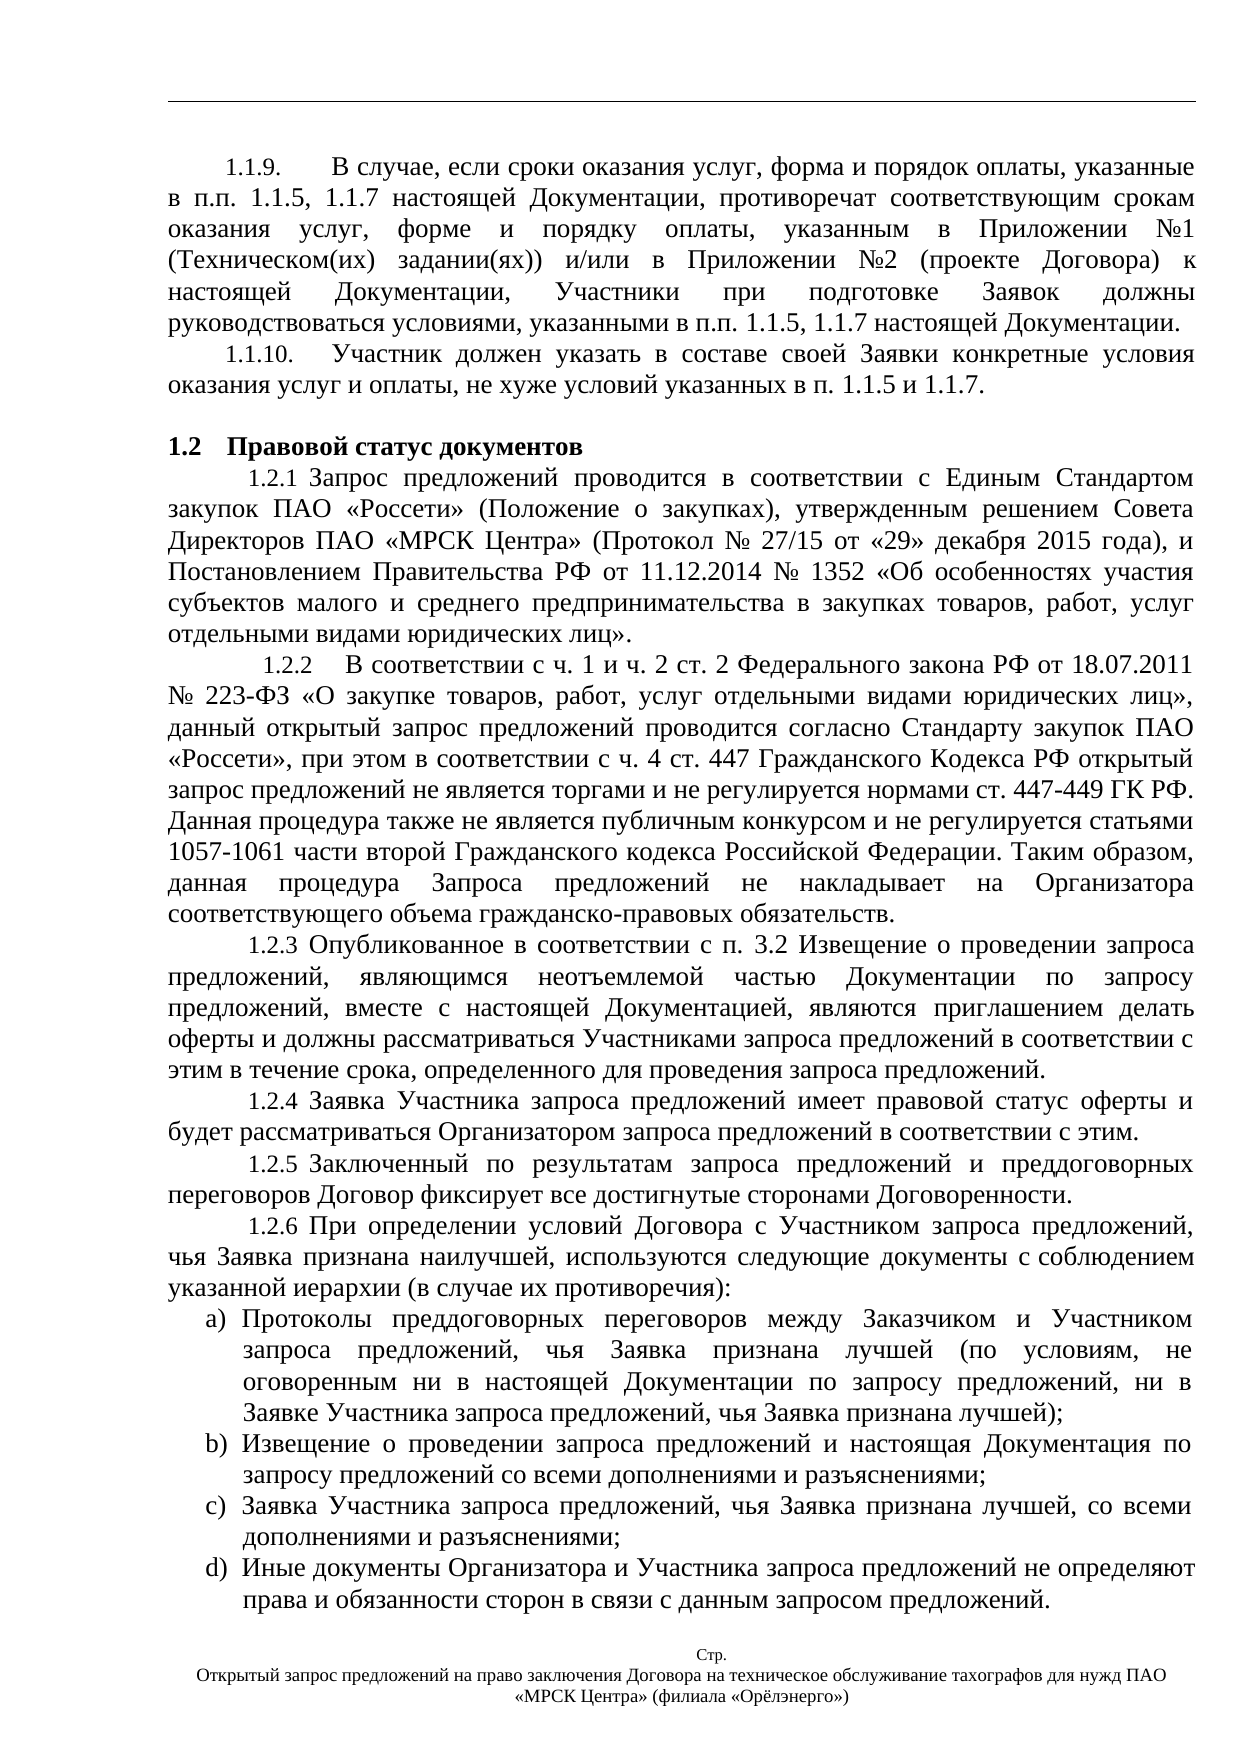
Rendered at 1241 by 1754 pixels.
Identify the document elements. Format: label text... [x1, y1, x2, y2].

list При определении условий Договора с Участником запроса предложений, чья Заявка признана наилучшей, используются следующие документы с соблюдением указанной иерархии (в случае их противоречия): [168, 1209, 1195, 1302]
list Участник должен указать в составе своей Заявки конкретные условия оказания услуг и оплаты, не хуже условий указанных в п. 1.1.5 и 1.1.7. [168, 337, 1196, 399]
list Заявка Участника запроса предложений имеет правовой статус оферты и будет рассматриваться Организатором запроса предложений в соответствии с этим. [168, 1084, 1195, 1147]
list Извещение о проведении запроса предложений и настоящая Документация по запросу предложений со всеми дополнениями и разъяснениями; [205, 1427, 1193, 1489]
list Протоколы преддоговорных переговоров между Заказчиком и Участником запроса предложений, чья Заявка признана лучшей (по условиям, не оговоренным ни в настоящей Документации по запросу предложений, ни в Заявке Участника запроса предложений, чья Заявка признана лучшей); [205, 1302, 1193, 1427]
list Опубликованное в соответствии с п. 3.2 Извещение о проведении запроса предложений, являющимся неотъемлемой частью Документации по запросу предложений, вместе с настоящей Документацией, являются приглашением делать оферты и должны рассматриваться Участниками запроса предложений в соответствии с этим в течение срока, определенного для проведения запроса предложений. [168, 929, 1195, 1084]
list Запрос предложений проводится в соответствии с Единым Стандартом закупок ПАО «Россети» (Положение о закупках), утвержденным решением Совета Директоров ПАО «МРСК Центра» (Протокол № 27/15 от «29» декабря 2015 года), и Постановлением Правительства РФ от 11.12.2014 № 1352 «Об особенностях участия субъектов малого и среднего предпринимательства в закупках товаров, работ, услуг отдельными видами юридических лиц». [168, 461, 1195, 648]
list В соответствии с ч. 1 и ч. 2 ст. 2 Федерального закона РФ от 18.07.2011 № 223-ФЗ «О закупке товаров, работ, услуг отдельными видами юридических лиц», данный открытый запрос предложений проводится согласно Стандарту закупок ПАО «Россети», при этом в соответствии с ч. 4 ст. 447 Гражданского Кодекса РФ открытый запрос предложений не является торгами и не регулируется нормами ст. 447-449 ГК РФ. Данная процедура также не является публичным конкурсом и не регулируется статьями 1057-1061 части второй Гражданского кодекса Российской Федерации. Таким образом, данная процедура Запроса предложений не накладывает на Организатора соответствующего объема гражданско-правовых обязательств. [168, 648, 1195, 929]
subtitle Правовой статус документов [168, 430, 1196, 461]
list В случае, если сроки оказания услуг, форма и порядок оплаты, указанные в п.п. 1.1.5, 1.1.7 настоящей Документации, противоречат соответствующим срокам оказания услуг, форме и порядку оплаты, указанным в Приложении №1 (Техническом(их) задании(ях)) и/или в Приложении №2 (проекте Договора) к настоящей Документации, Участники при подготовке Заявок должны руководствоваться условиями, указанными в п.п. 1.1.5, 1.1.7 настоящей Документации. [168, 150, 1196, 337]
list Иные документы Организатора и Участника запроса предложений не определяют права и обязанности сторон в связи с данным запросом предложений. [205, 1552, 1196, 1614]
list Заключенный по результатам запроса предложений и преддоговорных переговоров Договор фиксирует все достигнутые сторонами Договоренности. [168, 1147, 1195, 1209]
list Заявка Участника запроса предложений, чья Заявка признана лучшей, со всеми дополнениями и разъяснениями; [205, 1489, 1193, 1552]
